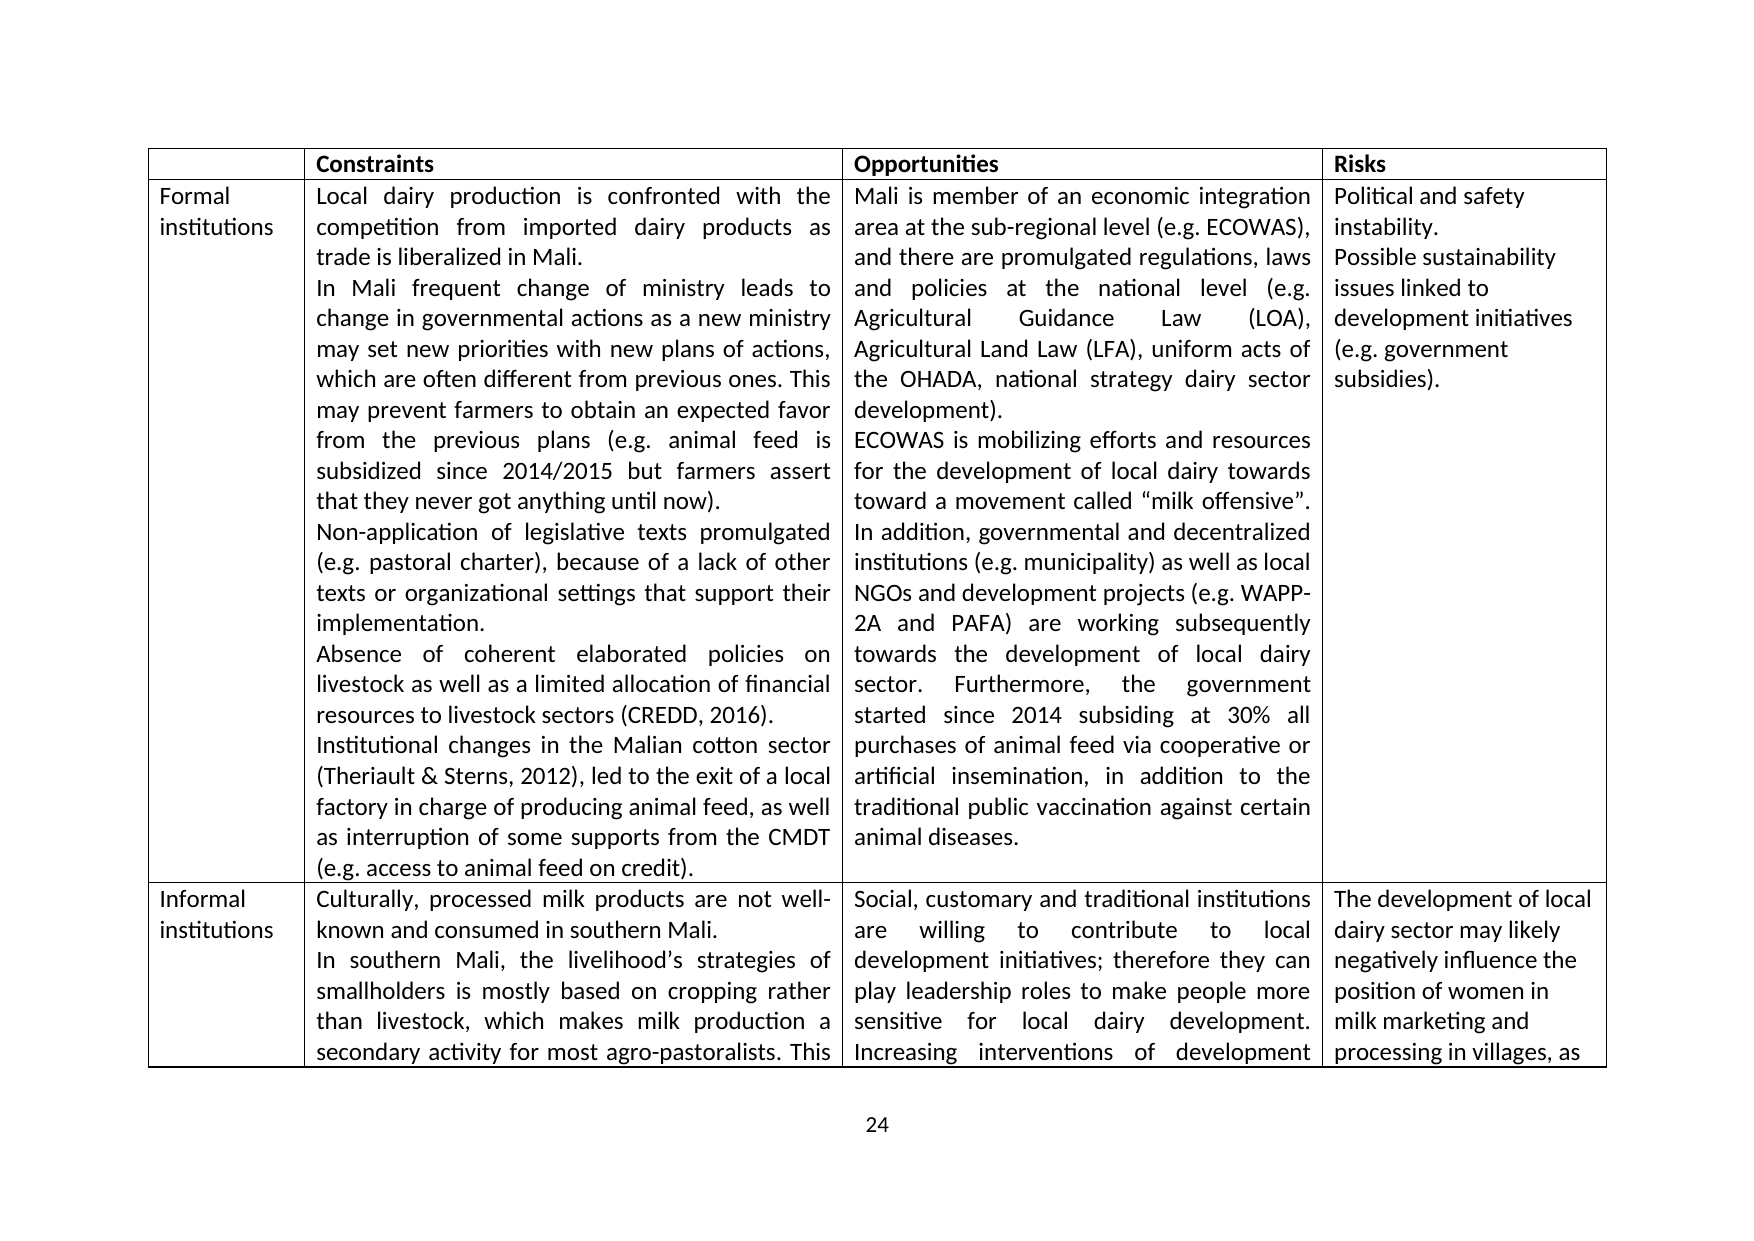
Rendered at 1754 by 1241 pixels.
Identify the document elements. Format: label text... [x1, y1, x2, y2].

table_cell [305, 883, 842, 1066]
table_cell Informal institutions [149, 883, 304, 1066]
table_header Constraints [305, 149, 842, 179]
table_cell Formal institutions [149, 180, 304, 882]
table_cell Local dairy production is confronted with the competition from imported dairy products as trade is liberalized in Mali. In Mali frequent change of ministry leads to change in governmental actions as a new ministry may set new priorities with new plans of actions, which are often different from previous ones. This may prevent farmers to obtain an expected favor from the previous plans (e.g. animal feed is subsidized since 2014/2015 but farmers assert that they never got anything until now). Non-application of legislative texts promulgated (e.g. pastoral charter), because of a lack of other texts or organizational settings that support their implementation. Absence of coherent elaborated policies on livestock as well as a limited allocation of financial resources to livestock sectors (CREDD, 2016). Institutional changes in the Malian cotton sector (Theriault & Sterns, 2012), led to the exit of a local factory in charge of producing animal feed, as well as interruption of some supports from the CMDT (e.g. access to animal feed on credit). [305, 180, 842, 882]
table_cell Mali is member of an economic integration area at the sub-regional level (e.g. ECOWAS), and there are promulgated regulations, laws and policies at the national level (e.g. Agricultural Guidance Law (LOA), Agricultural Land Law (LFA), uniform acts of the OHADA, national strategy dairy sector development). ECOWAS is mobilizing efforts and resources for the development of local dairy towards toward a movement called “milk offensive”. In addition, governmental and decentralized institutions (e.g. municipality) as well as local NGOs and development projects (e.g. WAPP-2A and PAFA) are working subsequently towards the development of local dairy sector. Furthermore, the government started since 2014 subsiding at 30% all purchases of animal feed via cooperative or artificial insemination, in addition to the traditional public vaccination against certain animal diseases. [843, 180, 1322, 882]
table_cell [1323, 883, 1606, 1066]
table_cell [843, 883, 1322, 1066]
table_cell Political and safety instability. Possible sustainability issues linked to development initiatives (e.g. government subsidies). [1323, 180, 1606, 882]
table_header [149, 149, 304, 179]
table_header Opportunities [843, 149, 1322, 179]
table_header Risks [1323, 149, 1606, 179]
